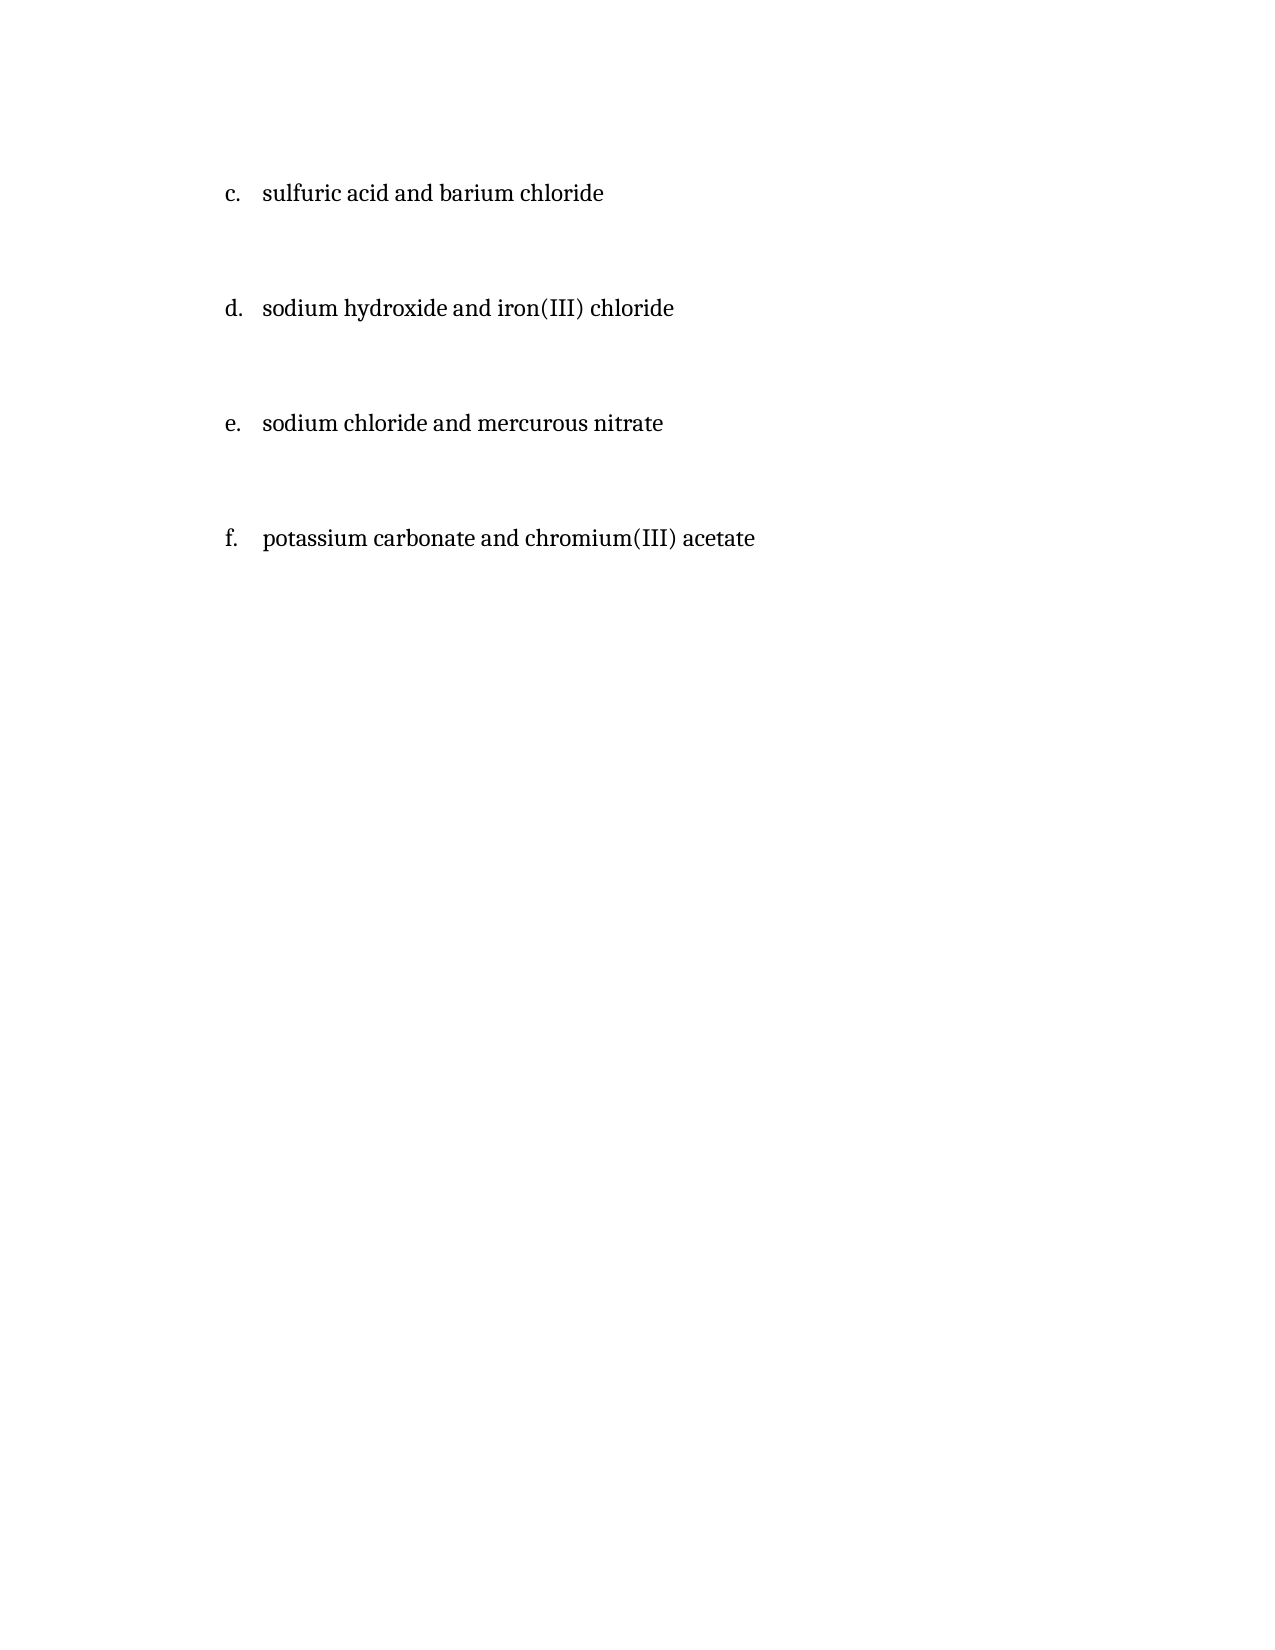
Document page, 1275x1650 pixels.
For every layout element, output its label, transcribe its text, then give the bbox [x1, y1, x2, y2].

list sodium hydroxide and iron(III) chloride [225, 294, 1087, 322]
list sodium chloride and mercurous nitrate [225, 409, 1087, 437]
list potassium carbonate and chromium(III) acetate [225, 524, 1087, 552]
list sulfuric acid and barium chloride [225, 179, 1087, 207]
